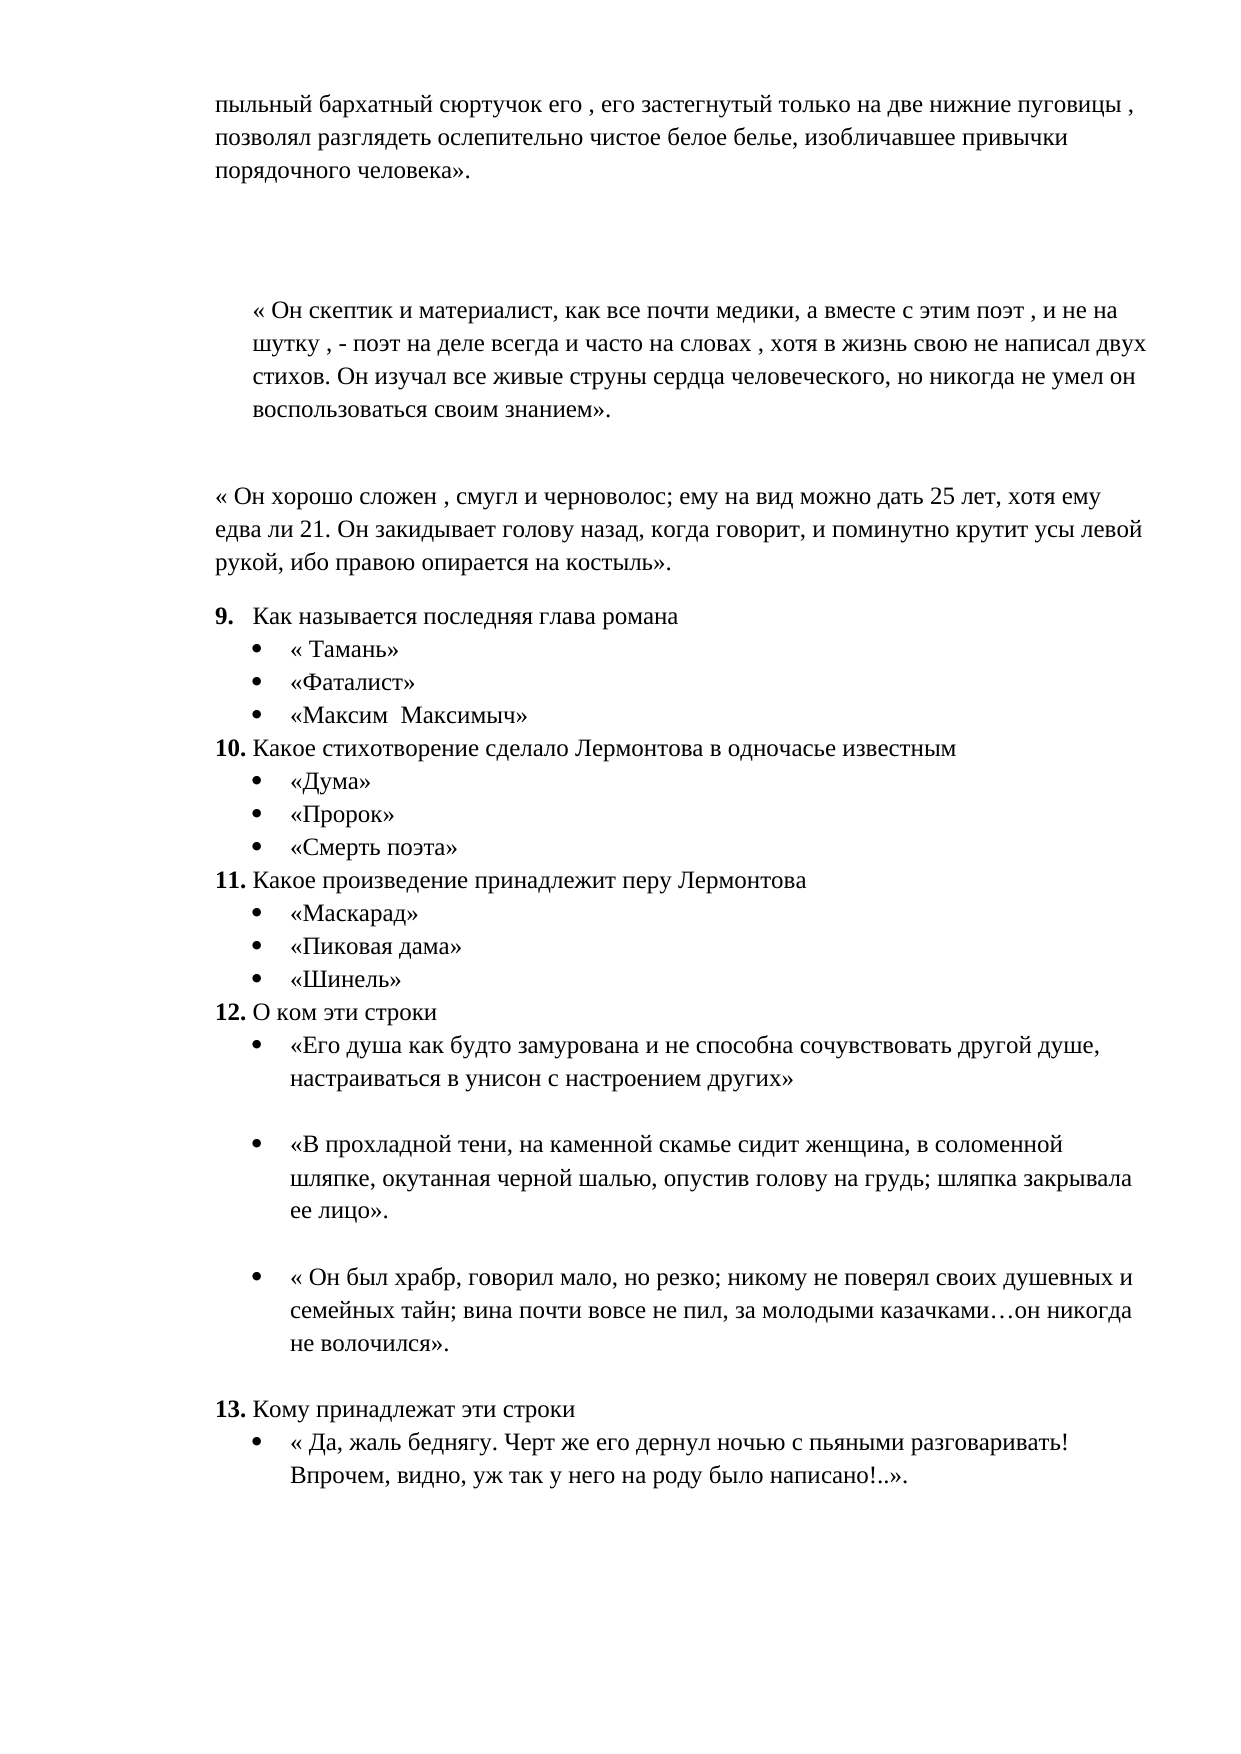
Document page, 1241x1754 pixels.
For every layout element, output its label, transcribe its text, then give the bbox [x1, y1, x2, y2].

list Кому принадлежат эти строки [215, 1394, 1152, 1422]
list «Фаталист» [252, 667, 1152, 696]
list «Дума» [252, 766, 1152, 795]
list « Он скептик и материалист, как все почти медики, а вместе с этим поэт , и не на шутку , - поэт на деле всегда и часто на словах , хотя в жизнь свою не написал двух стихов. Он изучал все живые струны сердца человеческого, но никогда не умел он воспользоваться своим знанием». [252, 295, 1152, 423]
list «В прохладной тени, на каменной скамье сидит женщина, в соломенной шляпке, окутанная черной шалью, опустив голову на грудь; шляпка закрывала ее лицо». [252, 1129, 1152, 1224]
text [215, 89, 1152, 183]
list Как называется последняя глава романа [215, 601, 1152, 630]
list Какое стихотворение сделало Лермонтова в одночасье известным [215, 733, 1152, 762]
list «Пророк» [252, 799, 1152, 828]
list Какое произведение принадлежит перу Лермонтова [215, 865, 1152, 894]
text « Он хорошо сложен , смугл и черноволос; ему на вид можно дать 25 лет, хотя ему едва ли 21. Он закидывает голову назад, когда говорит, и поминутно крутит усы левой рукой, ибо правою опирается на костыль». [215, 481, 1152, 576]
list «Смерть поэта» [252, 832, 1152, 861]
list «Пиковая дама» [252, 931, 1152, 960]
list О ком эти строки [215, 997, 1152, 1026]
list « Тамань» [252, 634, 1152, 663]
list «Маскарад» [252, 898, 1152, 927]
list « Да, жаль беднягу. Черт же его дернул ночью с пьяными разговаривать! Впрочем, видно, уж так у него на роду было написано!..». [252, 1427, 1152, 1488]
list «Максим Максимыч» [252, 700, 1152, 729]
list «Шинель» [252, 964, 1152, 993]
list « Он был храбр, говорил мало, но резко; никому не поверял своих душевных и семейных тайн; вина почти вовсе не пил, за молодыми казачками…он никогда не волочился». [252, 1262, 1152, 1356]
list «Его душа как будто замурована и не способна сочувствовать другой душе, настраиваться в унисон с настроением других» [252, 1031, 1152, 1092]
